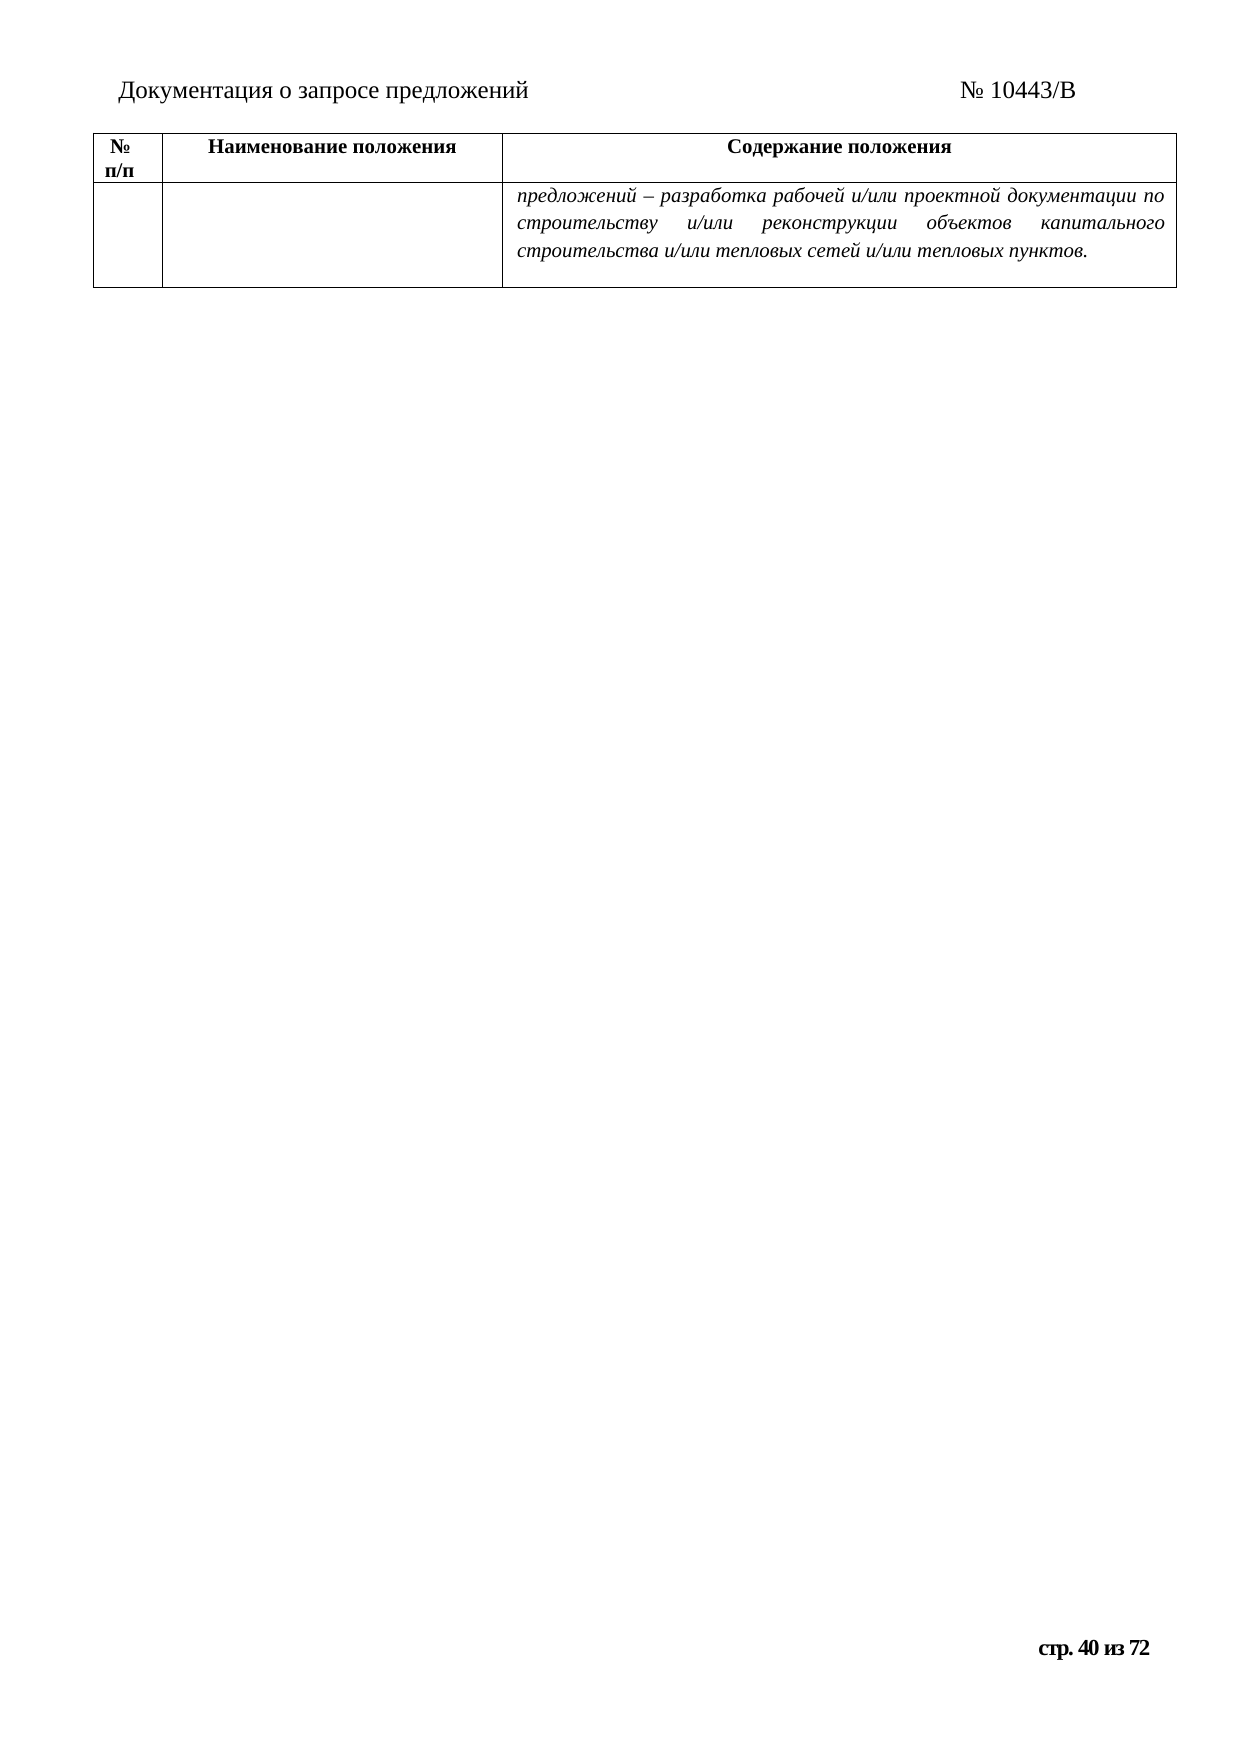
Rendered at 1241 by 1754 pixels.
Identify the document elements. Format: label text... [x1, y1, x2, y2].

table_header Содержание положения [503, 134, 1176, 182]
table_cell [163, 183, 502, 287]
table_header Наименование положения [163, 134, 502, 182]
table_header № п/п [94, 134, 162, 182]
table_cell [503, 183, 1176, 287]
table_cell [94, 183, 162, 287]
